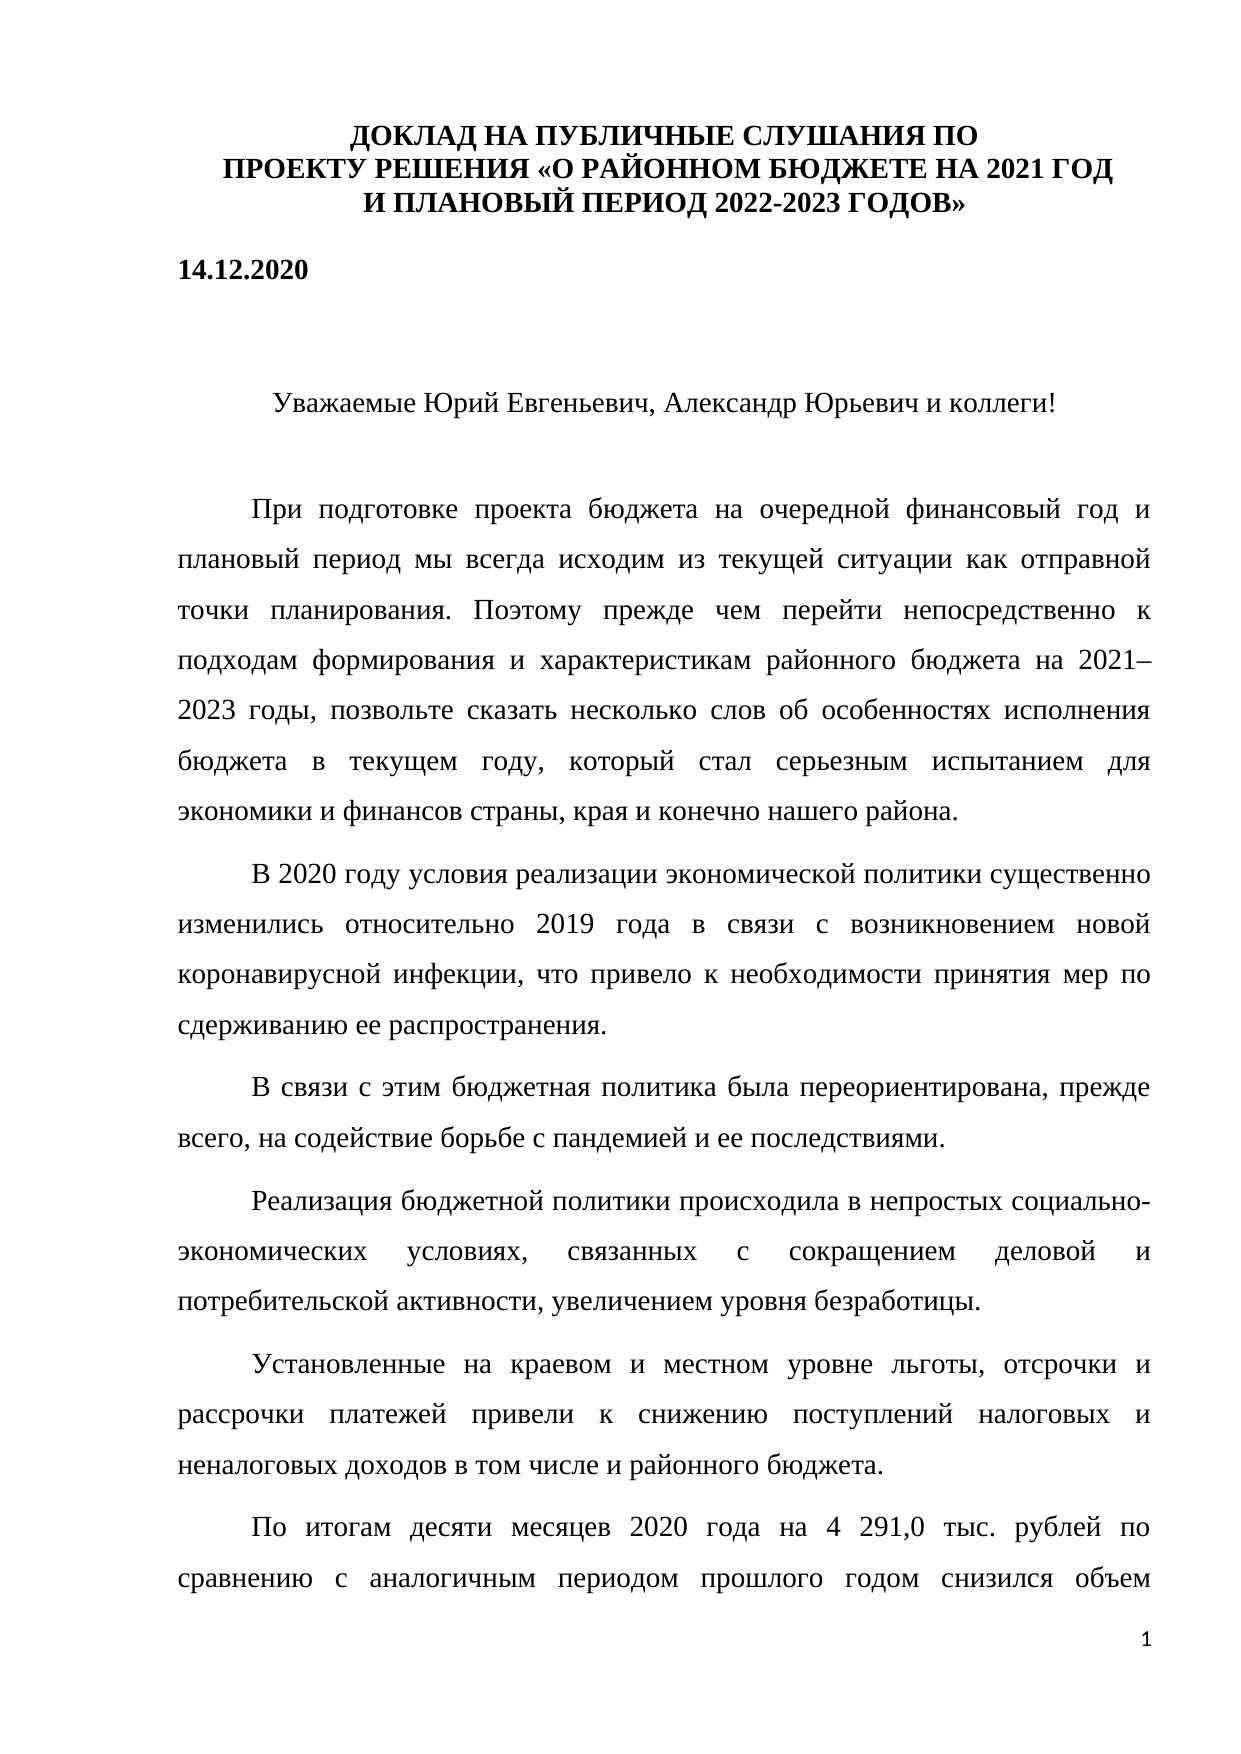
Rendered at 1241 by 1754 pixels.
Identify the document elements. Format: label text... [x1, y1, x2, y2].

text И ПЛАНОВЫЙ ПЕРИОД 2022-2023 ГОДОВ» [177, 185, 1152, 219]
text При подготовке проекта бюджета на очередной финансовый год и плановый период мы всегда исходим из текущей ситуации как отправной точки планирования. Поэтому прежде чем перейти непосредственно к подходам формирования и характеристикам районного бюджета на 2021–2023 годы, позвольте сказать несколько слов об особенностях исполнения бюджета в текущем году, который стал серьезным испытанием для экономики и финансов страны, края и конечно нашего района. [177, 491, 1152, 827]
text В связи с этим бюджетная политика была переориентирована, прежде всего, на содействие борьбе с пандемией и ее последствиями. [177, 1069, 1152, 1153]
text Уважаемые Юрий Евгеньевич, Александр Юрьевич и коллеги! [177, 386, 1152, 419]
text В 2020 году условия реализации экономической политики существенно изменились относительно 2019 года в связи с возникновением новой коронавирусной инфекции, что привело к необходимости принятия мер по сдерживанию ее распространения. [177, 856, 1152, 1040]
text Установленные на краевом и местном уровне льготы, отсрочки и рассрочки платежей привели к снижению поступлений налоговых и неналоговых доходов в том числе и районного бюджета. [177, 1346, 1152, 1480]
text ПРОЕКТУ РЕШЕНИЯ «О РАЙОННОМ БЮДЖЕТЕ НА 2021 ГОД [177, 152, 1152, 185]
text Доклад на публичные слушания по [177, 118, 1152, 152]
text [177, 1509, 1152, 1593]
text Реализация бюджетной политики происходила в непростых социально-экономических условиях, связанных с сокращением деловой и потребительской активности, увеличением уровня безработицы. [177, 1183, 1152, 1317]
text 14.12.2020 [177, 252, 1152, 286]
